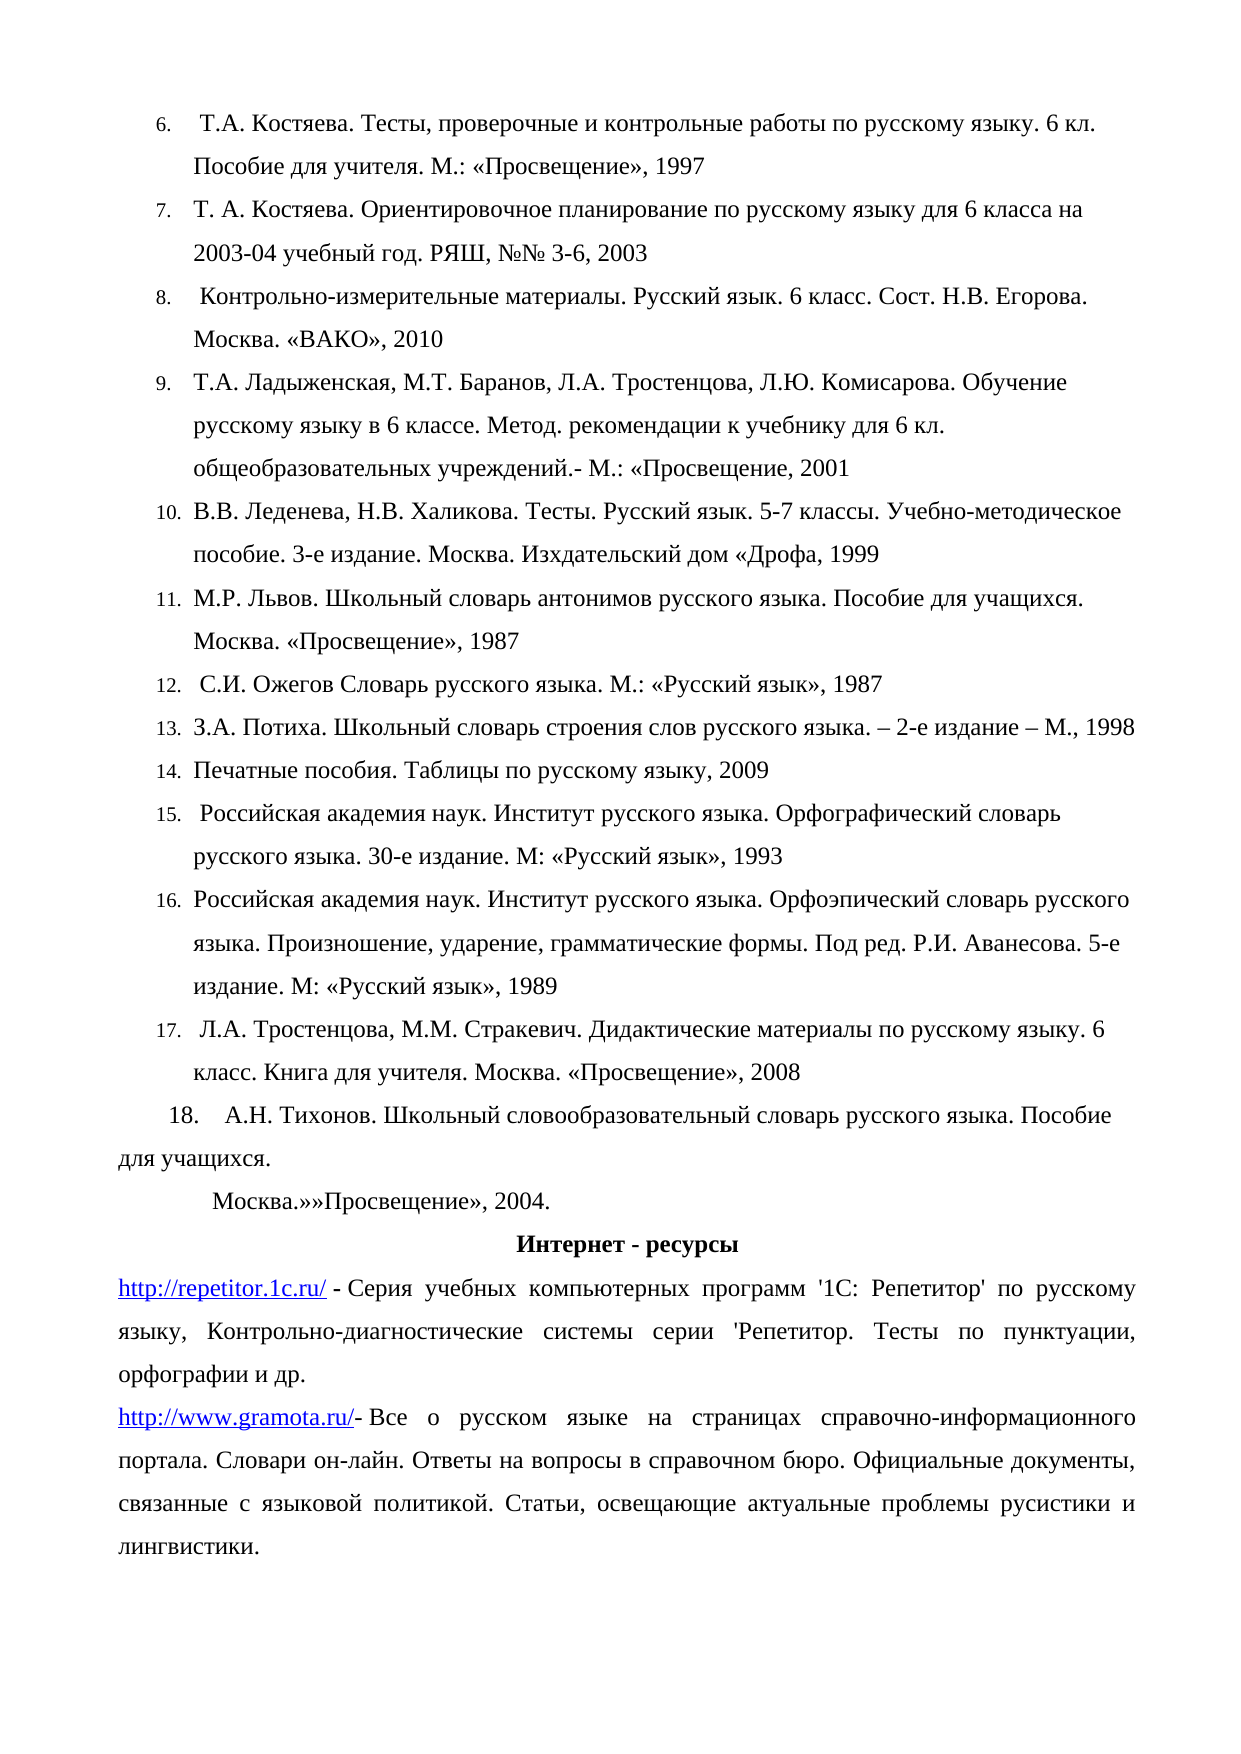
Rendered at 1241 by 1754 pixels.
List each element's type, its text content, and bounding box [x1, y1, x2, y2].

list З.А. Потиха. Школьный словарь строения слов русского языка. – 2-е издание – М., 1998 [156, 712, 1137, 741]
list Т. А. Костяева. Ориентировочное планирование по русскому языку для 6 класса на 2003-04 учебный год. РЯШ, №№ 3-6, 2003 [156, 194, 1137, 266]
list Российская академия наук. Институт русского языка. Орфографический словарь русского языка. 30-е издание. М: «Русский язык», 1993 [156, 798, 1137, 870]
list М.Р. Львов. Школьный словарь антонимов русского языка. Пособие для учащихся. Москва. «Просвещение», 1987 [156, 583, 1137, 654]
text Москва.»»Просвещение», 2004. [118, 1186, 1137, 1215]
list С.И. Ожегов Словарь русского языка. М.: «Русский язык», 1987 [156, 669, 1137, 698]
text Интернет - ресурсы [118, 1229, 1137, 1258]
text 18. А.Н. Тихонов. Школьный словообразовательный словарь русского языка. Пособие для учащихся. [118, 1100, 1137, 1172]
list В.В. Леденева, Н.В. Халикова. Тесты. Русский язык. 5-7 классы. Учебно-методическое пособие. 3-е издание. Москва. Изхдательский дом «Дрофа, 1999 [156, 496, 1137, 568]
list Л.А. Тростенцова, М.М. Стракевич. Дидактические материалы по русскому языку. 6 класс. Книга для учителя. Москва. «Просвещение», 2008 [156, 1014, 1137, 1086]
text http://www.gramota.ru/- Все о русском языке на страницах справочно-информационного портала. Словари он-лайн. Ответы на вопросы в справочном бюро. Официальные документы, связанные с языковой политикой. Статьи, освещающие актуальные проблемы русистики и лингвистики. [118, 1402, 1137, 1560]
list Печатные пособия. Таблицы по русскому языку, 2009 [156, 755, 1137, 784]
list Контрольно-измерительные материалы. Русский язык. 6 класс. Сост. Н.В. Егорова. Москва. «ВАКО», 2010 [156, 281, 1137, 353]
text http://repetitor.1c.ru/ - Серия учебных компьютерных программ '1С: Репетитор' по русскому языку, Контрольно-диагностические системы серии 'Репетитор. Тесты по пунктуации, орфографии и др. [118, 1273, 1137, 1388]
list Российская академия наук. Институт русского языка. Орфоэпический словарь русского языка. Произношение, ударение, грамматические формы. Под ред. Р.И. Аванесова. 5-е издание. М: «Русский язык», 1989 [156, 884, 1137, 999]
list Т.А. Ладыженская, М.Т. Баранов, Л.А. Тростенцова, Л.Ю. Комисарова. Обучение русскому языку в 6 классе. Метод. рекомендации к учебнику для 6 кл. общеобразовательных учреждений.- М.: «Просвещение, 2001 [156, 367, 1137, 482]
list Т.А. Костяева. Тесты, проверочные и контрольные работы по русскому языку. 6 кл. Пособие для учителя. М.: «Просвещение», 1997 [156, 108, 1137, 180]
